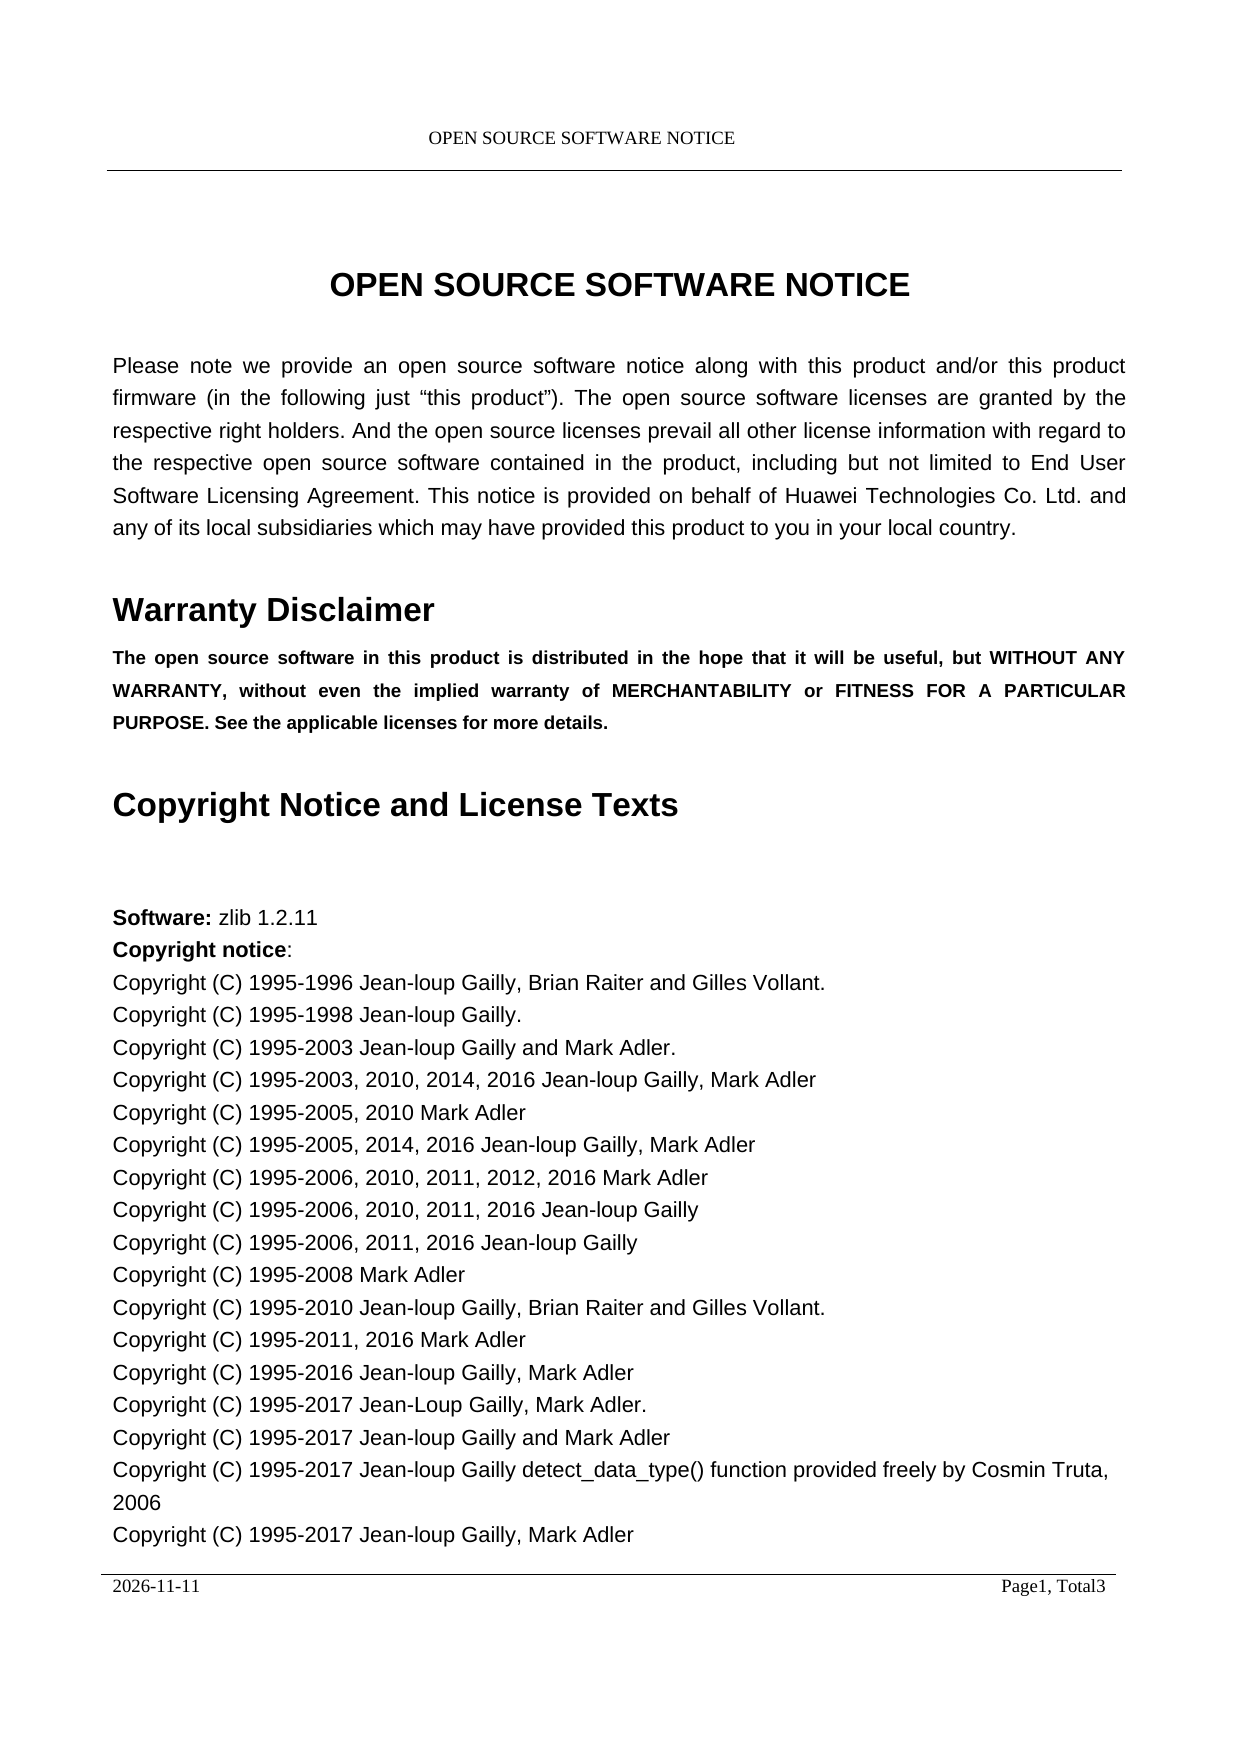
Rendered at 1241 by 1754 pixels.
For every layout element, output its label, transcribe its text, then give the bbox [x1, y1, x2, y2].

text Copyright (C) 1995-2017 Jean-loup Gailly, Mark Adler [112, 1518, 1128, 1551]
text Copyright (C) 1995-2006, 2010, 2011, 2016 Jean-loup Gailly [112, 1193, 1128, 1226]
text Copyright (C) 1995-2003 Jean-loup Gailly and Mark Adler. [112, 1031, 1128, 1063]
text Copyright Notice and License Texts [112, 771, 1128, 836]
text Copyright (C) 1995-2017 Jean-Loup Gailly, Mark Adler. [112, 1388, 1128, 1421]
text OPEN SOURCE SOFTWARE NOTICE [112, 251, 1128, 316]
text Copyright (C) 1995-1996 Jean-loup Gailly, Brian Raiter and Gilles Vollant. [112, 966, 1128, 998]
text Copyright (C) 1995-2016 Jean-loup Gailly, Mark Adler [112, 1356, 1128, 1388]
text Copyright (C) 1995-2017 Jean-loup Gailly and Mark Adler [112, 1421, 1128, 1453]
text Please note we provide an open source software notice along with this product and/or this product firmware (in the following just “this product”). The open source software licenses are granted by the respective right holders. And the open source licenses prevail all other license information with regard to the respective open source software contained in the product, including but not limited to End User Software Licensing Agreement. This notice is provided on behalf of Huawei Technologies Co. Ltd. and any of its local subsidiaries which may have provided this product to you in your local country. [112, 349, 1128, 544]
text Copyright (C) 1995-2011, 2016 Mark Adler [112, 1323, 1128, 1356]
text Copyright (C) 1995-2017 Jean-loup Gailly detect_data_type() function provided freely by Cosmin Truta, 2006 [112, 1453, 1128, 1518]
text Copyright (C) 1995-2010 Jean-loup Gailly, Brian Raiter and Gilles Vollant. [112, 1291, 1128, 1323]
text Copyright (C) 1995-2003, 2010, 2014, 2016 Jean-loup Gailly, Mark Adler [112, 1063, 1128, 1096]
text Copyright (C) 1995-2005, 2010 Mark Adler [112, 1096, 1128, 1128]
text Copyright (C) 1995-2006, 2011, 2016 Jean-loup Gailly [112, 1226, 1128, 1258]
text Copyright (C) 1995-2006, 2010, 2011, 2012, 2016 Mark Adler [112, 1161, 1128, 1193]
text The open source software in this product is distributed in the hope that it will be useful, but WITHOUT ANY WARRANTY, without even the implied warranty of MERCHANTABILITY or FITNESS FOR A PARTICULAR PURPOSE. See the applicable licenses for more details. [112, 641, 1128, 739]
text Copyright (C) 1995-2008 Mark Adler [112, 1258, 1128, 1291]
text Copyright notice: [112, 933, 1128, 966]
text Copyright (C) 1995-2005, 2014, 2016 Jean-loup Gailly, Mark Adler [112, 1128, 1128, 1161]
text Software: zlib 1.2.11 [112, 901, 1128, 933]
text Warranty Disclaimer [112, 576, 1128, 641]
text Copyright (C) 1995-1998 Jean-loup Gailly. [112, 998, 1128, 1031]
